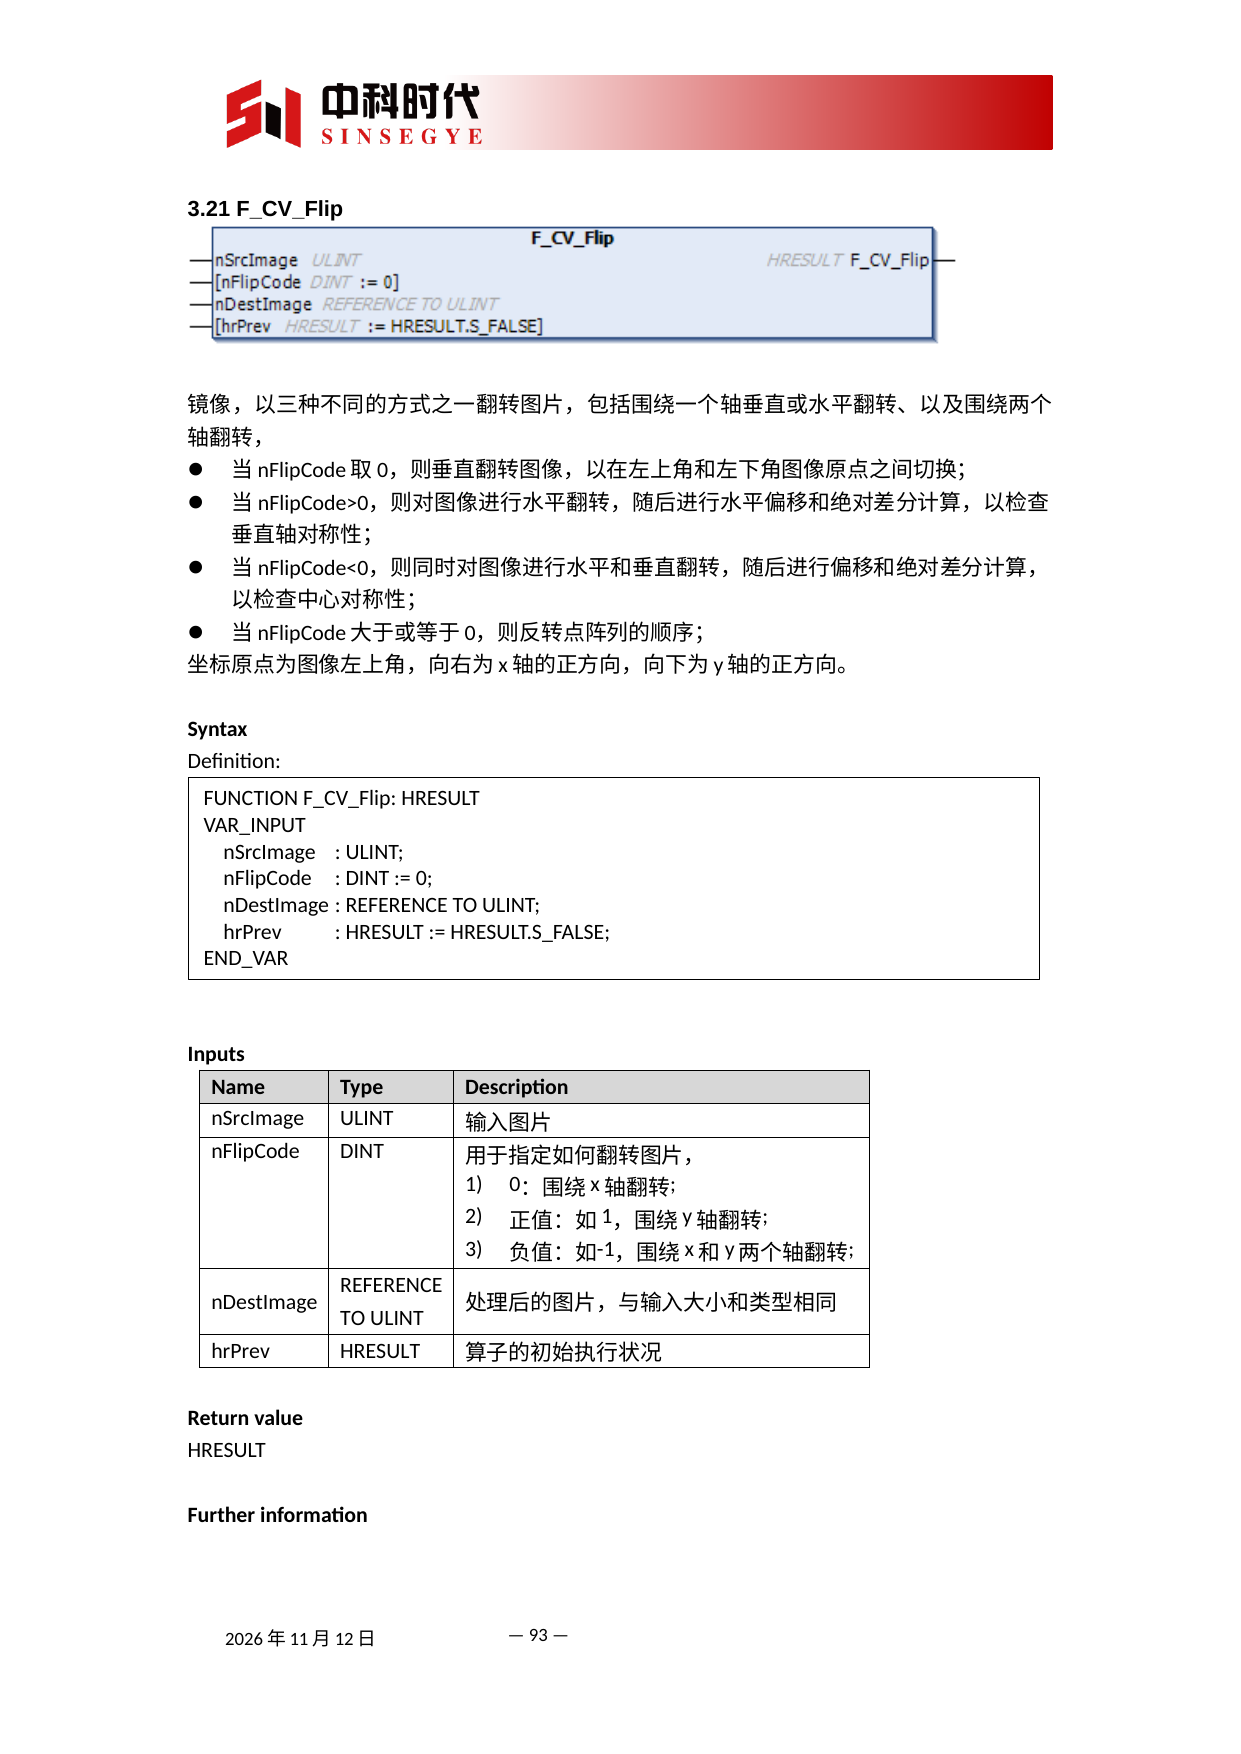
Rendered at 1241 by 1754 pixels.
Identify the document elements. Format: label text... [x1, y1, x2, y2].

list 当nFlipCode取0，则垂直翻转图像，以在左上角和左下角图像原点之间切换； [187, 452, 1053, 484]
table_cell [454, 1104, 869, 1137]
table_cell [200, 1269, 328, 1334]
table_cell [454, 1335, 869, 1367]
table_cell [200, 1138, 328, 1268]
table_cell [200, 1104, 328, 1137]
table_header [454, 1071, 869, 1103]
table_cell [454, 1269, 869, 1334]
list 当nFlipCode大于或等于0，则反转点阵列的顺序； [187, 614, 1053, 647]
picture [225, 78, 483, 150]
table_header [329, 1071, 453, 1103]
text 坐标原点为图像左上角，向右为x轴的正方向，向下为y轴的正方向。 [187, 647, 1053, 679]
subtitle F_CV_Flip [187, 192, 1053, 224]
list 当nFlipCode>0，则对图像进行水平翻转，随后进行水平偏移和绝对差分计算，以检查垂直轴对称性； [187, 484, 1053, 549]
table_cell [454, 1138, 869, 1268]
text HRESULT [187, 1433, 1053, 1466]
text Further information [187, 1498, 1053, 1531]
text Return value [187, 1401, 1053, 1433]
picture [187, 224, 968, 361]
text 镜像，以三种不同的方式之一翻转图片，包括围绕一个轴垂直或水平翻转、以及围绕两个轴翻转， [187, 387, 1053, 452]
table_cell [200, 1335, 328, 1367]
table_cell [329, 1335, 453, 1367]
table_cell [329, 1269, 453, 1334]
text Inputs [187, 1037, 1053, 1069]
list 当nFlipCode<0，则同时对图像进行水平和垂直翻转，随后进行偏移和绝对差分计算，以检查中心对称性； [187, 549, 1053, 614]
text Syntax [187, 712, 1053, 744]
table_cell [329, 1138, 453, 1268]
text Definition: [187, 744, 1053, 777]
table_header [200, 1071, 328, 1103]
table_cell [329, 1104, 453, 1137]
